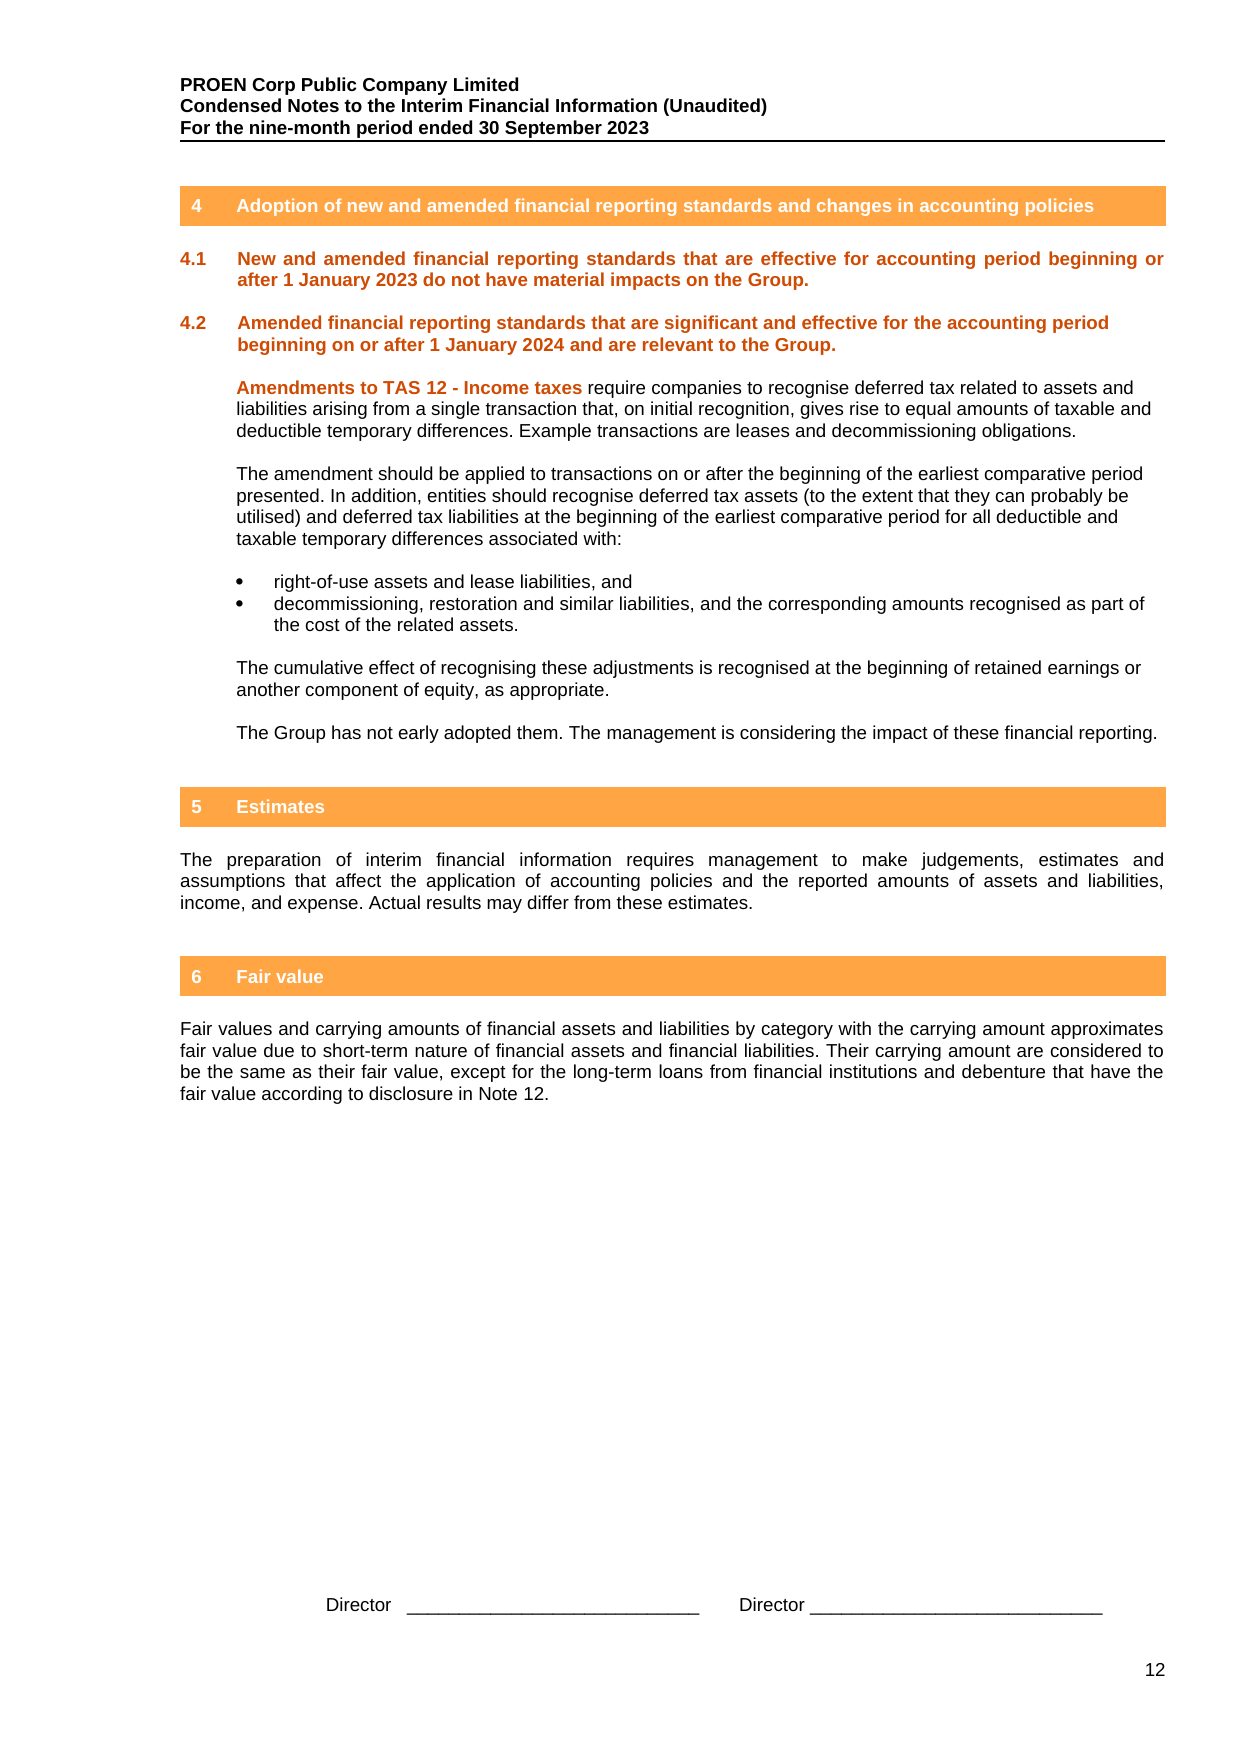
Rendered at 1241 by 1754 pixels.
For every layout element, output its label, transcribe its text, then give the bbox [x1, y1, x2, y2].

table_header 6 Fair value [180, 956, 1166, 996]
text Amendments to TAS 12 - Income taxes require companies to recognise deferred tax related to assets and liabilities arising from a single transaction that, on initial recognition, gives rise to equal amounts of taxable and deductible temporary differences. Example transactions are leases and decommissioning obligations. [236, 377, 1165, 441]
list right-of-use assets and lease liabilities, and [236, 571, 1165, 592]
text 4.1 New and amended financial reporting standards that are effective for accounting period beginning or after 1 January 2023 do not have material impacts on the Group. [180, 247, 1165, 290]
list The cumulative effect of recognising these adjustments is recognised at the beginning of retained earnings or another component of equity, as appropriate. [236, 657, 1165, 700]
list decommissioning, restoration and similar liabilities, and the corresponding amounts recognised as part of the cost of the related assets. [236, 592, 1165, 636]
text The preparation of interim financial information requires management to make judgements, estimates and assumptions that affect the application of accounting policies and the reported amounts of assets and liabilities, income, and expense. Actual results may differ from these estimates. [180, 848, 1165, 913]
text The Group has not early adopted them. The management is considering the impact of these financial reporting. [236, 722, 1165, 743]
table_header 4 Adoption of new and amended financial reporting standards and changes in accounting policies [180, 186, 1166, 226]
text Fair values and carrying amounts of financial assets and liabilities by category with the carrying amount approximates fair value due to short-term nature of financial assets and financial liabilities. Their carrying amount are considered to be the same as their fair value, except for the long-term loans from financial institutions and debenture that have the fair value according to disclosure in Note 12. [180, 1018, 1165, 1104]
list The amendment should be applied to transactions on or after the beginning of the earliest comparative period presented. In addition, entities should recognise deferred tax assets (to the extent that they can probably be utilised) and deferred tax liabilities at the beginning of the earliest comparative period for all deductible and taxable temporary differences associated with: [236, 463, 1165, 549]
text 4.2 Amended financial reporting standards that are significant and effective for the accounting period beginning on or after 1 January 2024 and are relevant to the Group. [180, 312, 1165, 355]
table_header 5 Estimates [180, 787, 1166, 827]
